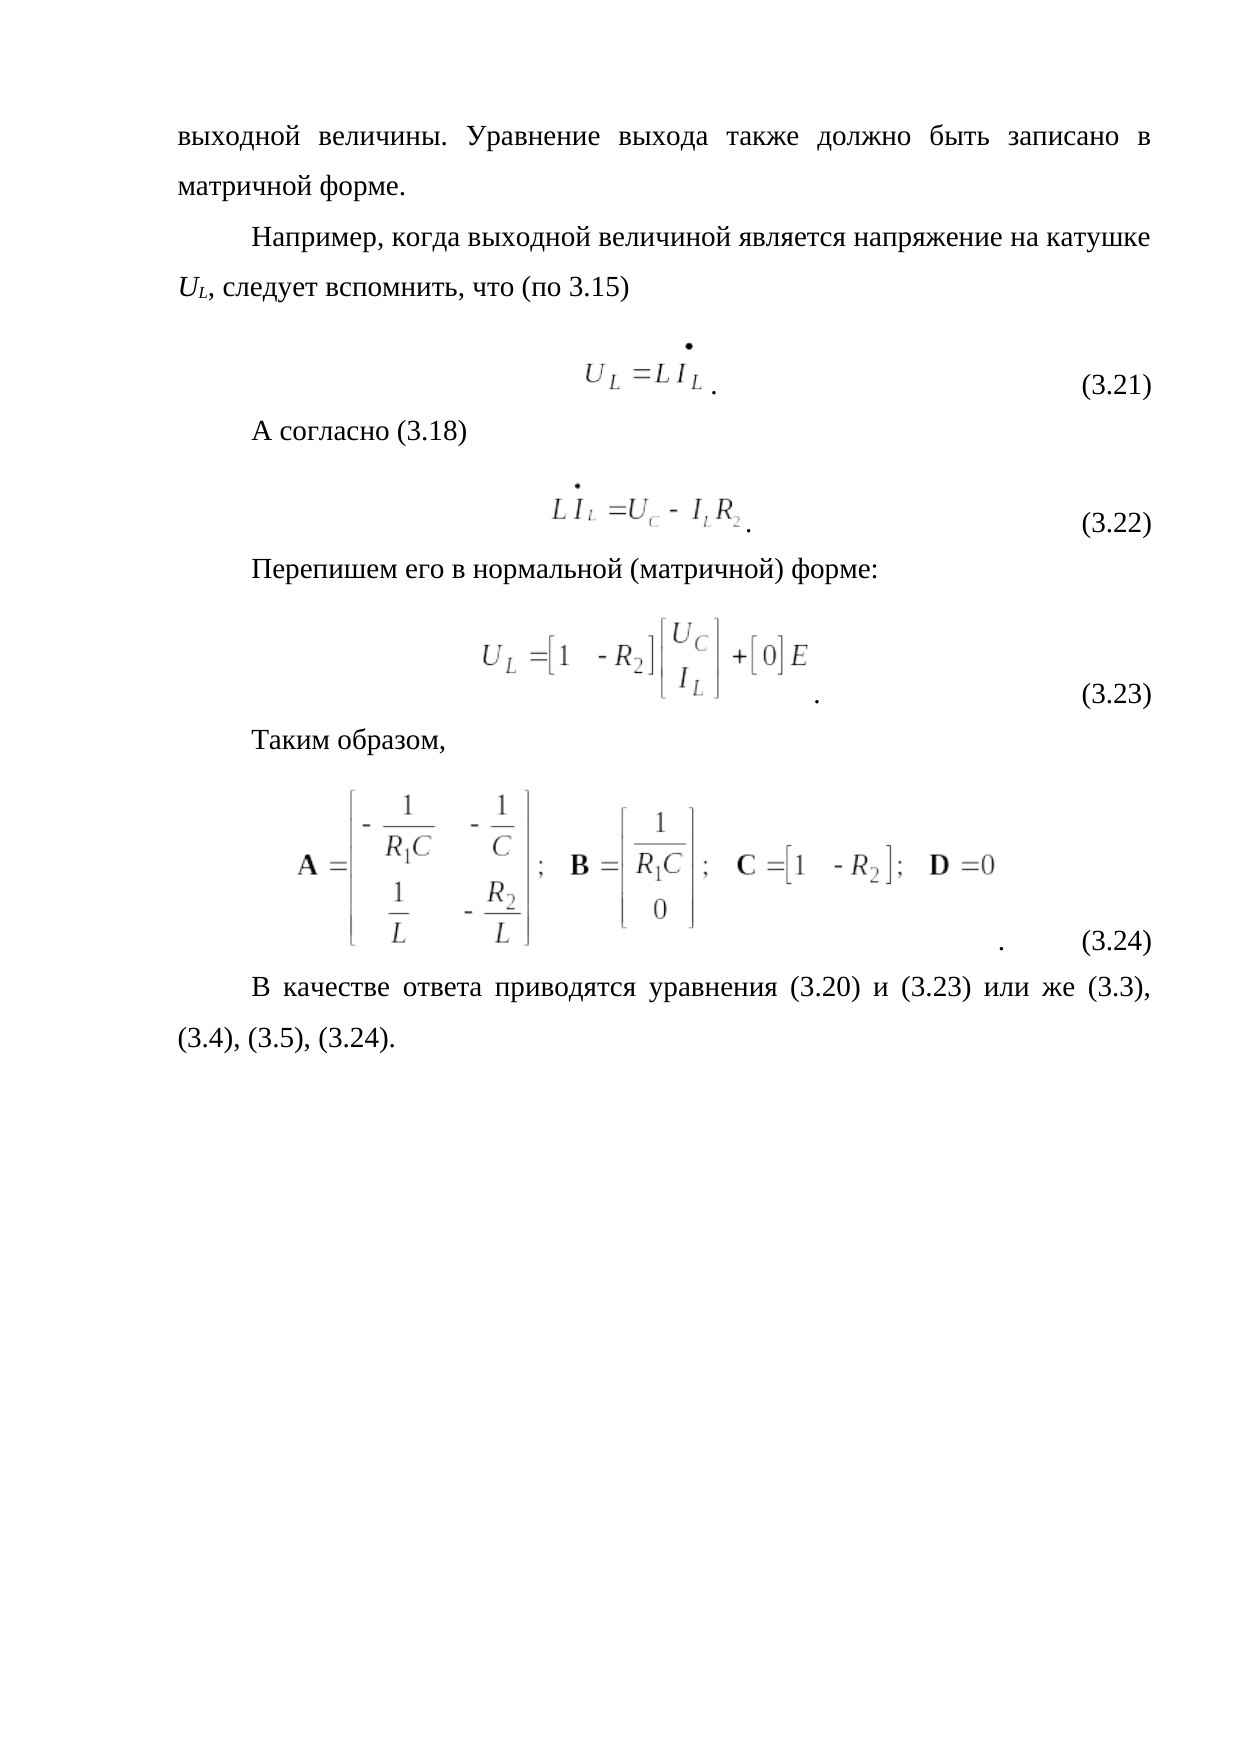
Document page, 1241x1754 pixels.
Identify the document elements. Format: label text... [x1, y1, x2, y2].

text . (3.23) [177, 614, 1152, 710]
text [177, 118, 1152, 202]
text . (3.22) [177, 476, 1152, 538]
text Перепишем его в нормальной (матричной) форме: [177, 551, 1152, 584]
text Например, когда выходной величиной является напряжение на катушке UL, следует вспомнить, что (по 3.15) [177, 219, 1152, 303]
text . (3.21) [177, 332, 1152, 401]
text А согласно (3.18) [177, 413, 1152, 447]
text Таким образом, [177, 722, 1152, 756]
text . (3.24) [177, 785, 1152, 957]
text В качестве ответа приводятся уравнения (3.20) и (3.23) или же (3.3), (3.4), (3.5), (3.24). [177, 969, 1152, 1053]
